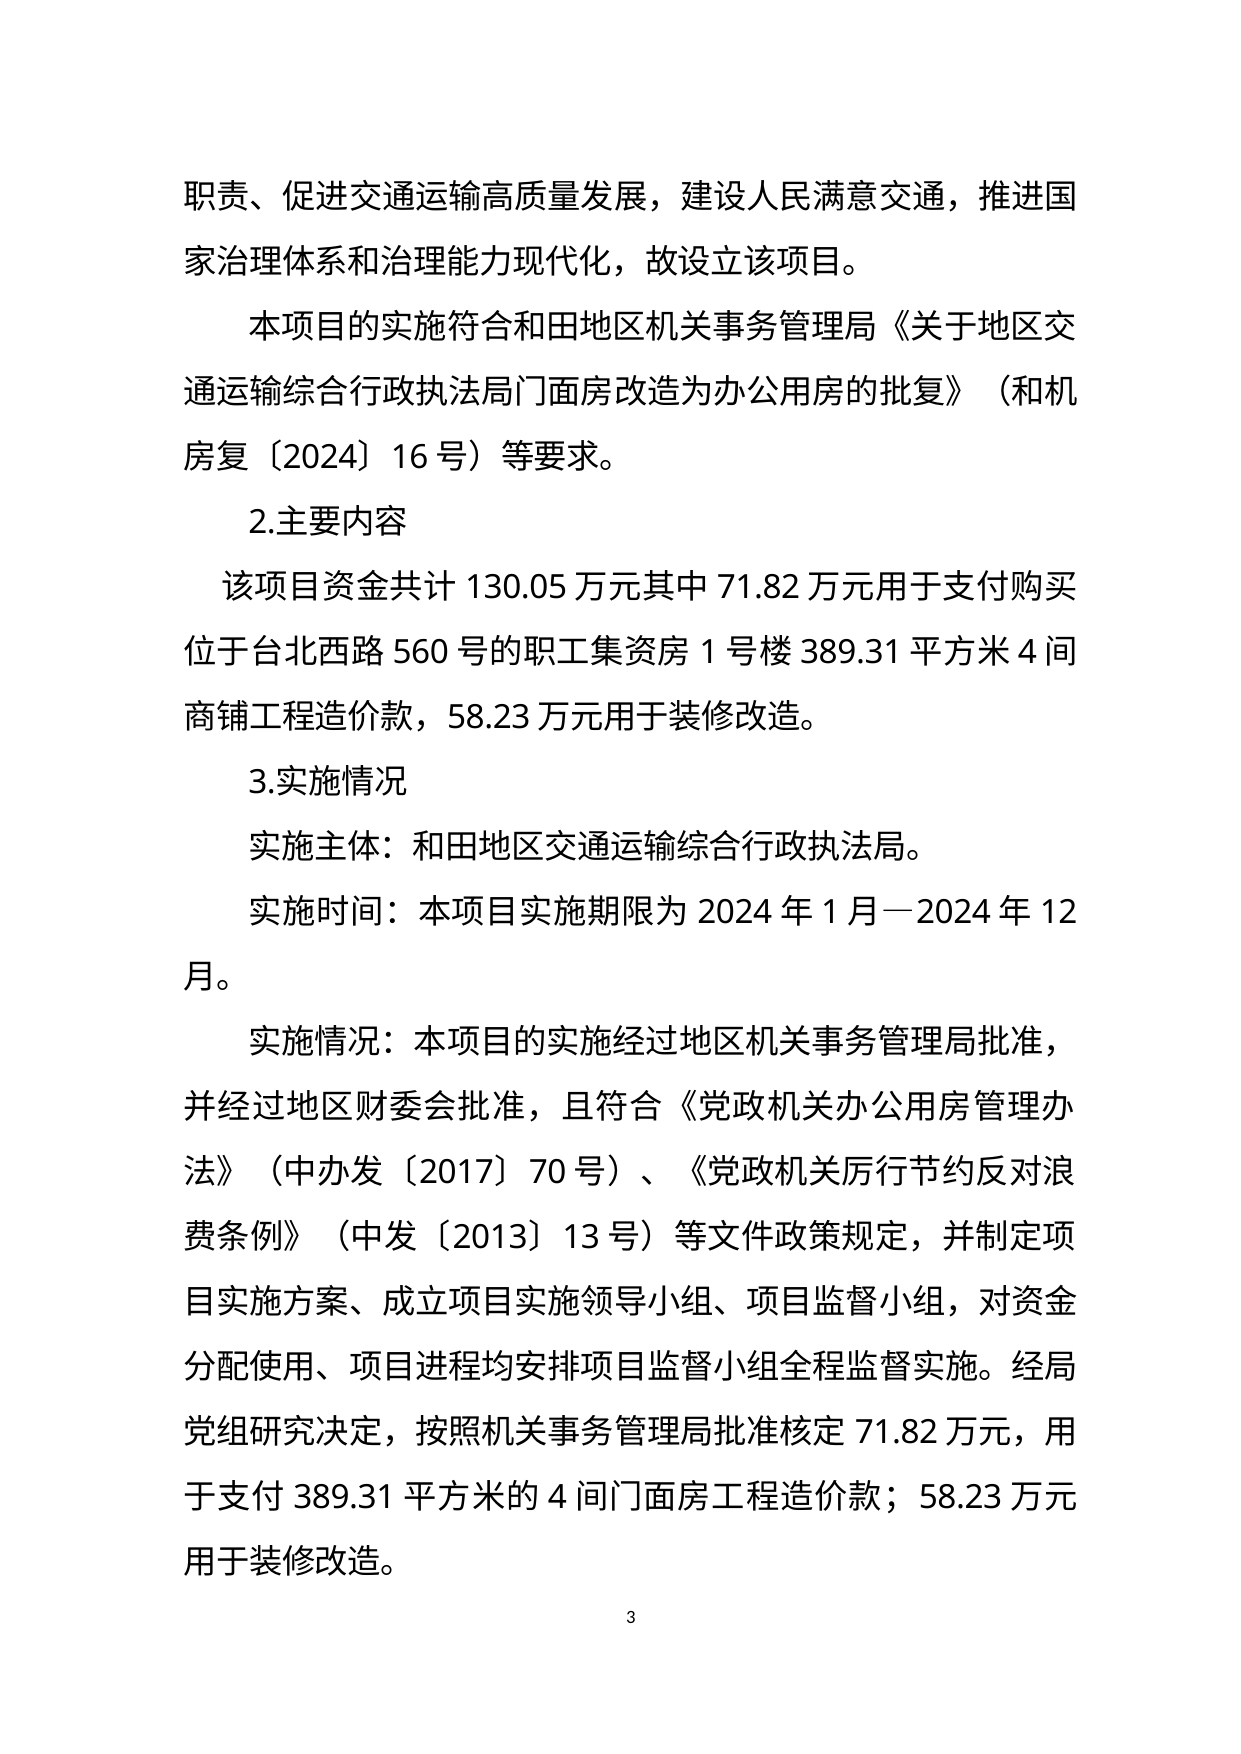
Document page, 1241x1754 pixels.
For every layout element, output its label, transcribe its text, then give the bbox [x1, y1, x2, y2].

text 本项目的实施符合和田地区机关事务管理局《关于地区交通运输综合行政执法局门面房改造为办公用房的批复》（和机房复〔2024〕16号）等要求。 [183, 292, 1078, 487]
list 实施主体：和田地区交通运输综合行政执法局。 [183, 812, 1078, 877]
list 实施情况：本项目的实施经过地区机关事务管理局批准，并经过地区财委会批准，且符合《党政机关办公用房管理办法》（中办发〔2017〕70号）、《党政机关厉行节约反对浪费条例》（中发〔2013〕13号）等文件政策规定，并制定项目实施方案、成立项目实施领导小组、项目监督小组，对资金分配使用、项目进程均安排项目监督小组全程监督实施。经局党组研究决定，按照机关事务管理局批准核定71.82万元，用于支付389.31平方米的4间门面房工程造价款；58.23万元用于装修改造。 [183, 1007, 1078, 1592]
list 实施时间：本项目实施期限为2024年1月—2024年12月。 [183, 877, 1078, 1007]
list 3.实施情况 [183, 747, 1078, 812]
list 2.主要内容 该项目资金共计130.05万元其中71.82万元用于支付购买位于台北西路560号的职工集资房1号楼389.31平方米4间商铺工程造价款，58.23万元用于装修改造。 [183, 487, 1078, 747]
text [183, 162, 1078, 292]
